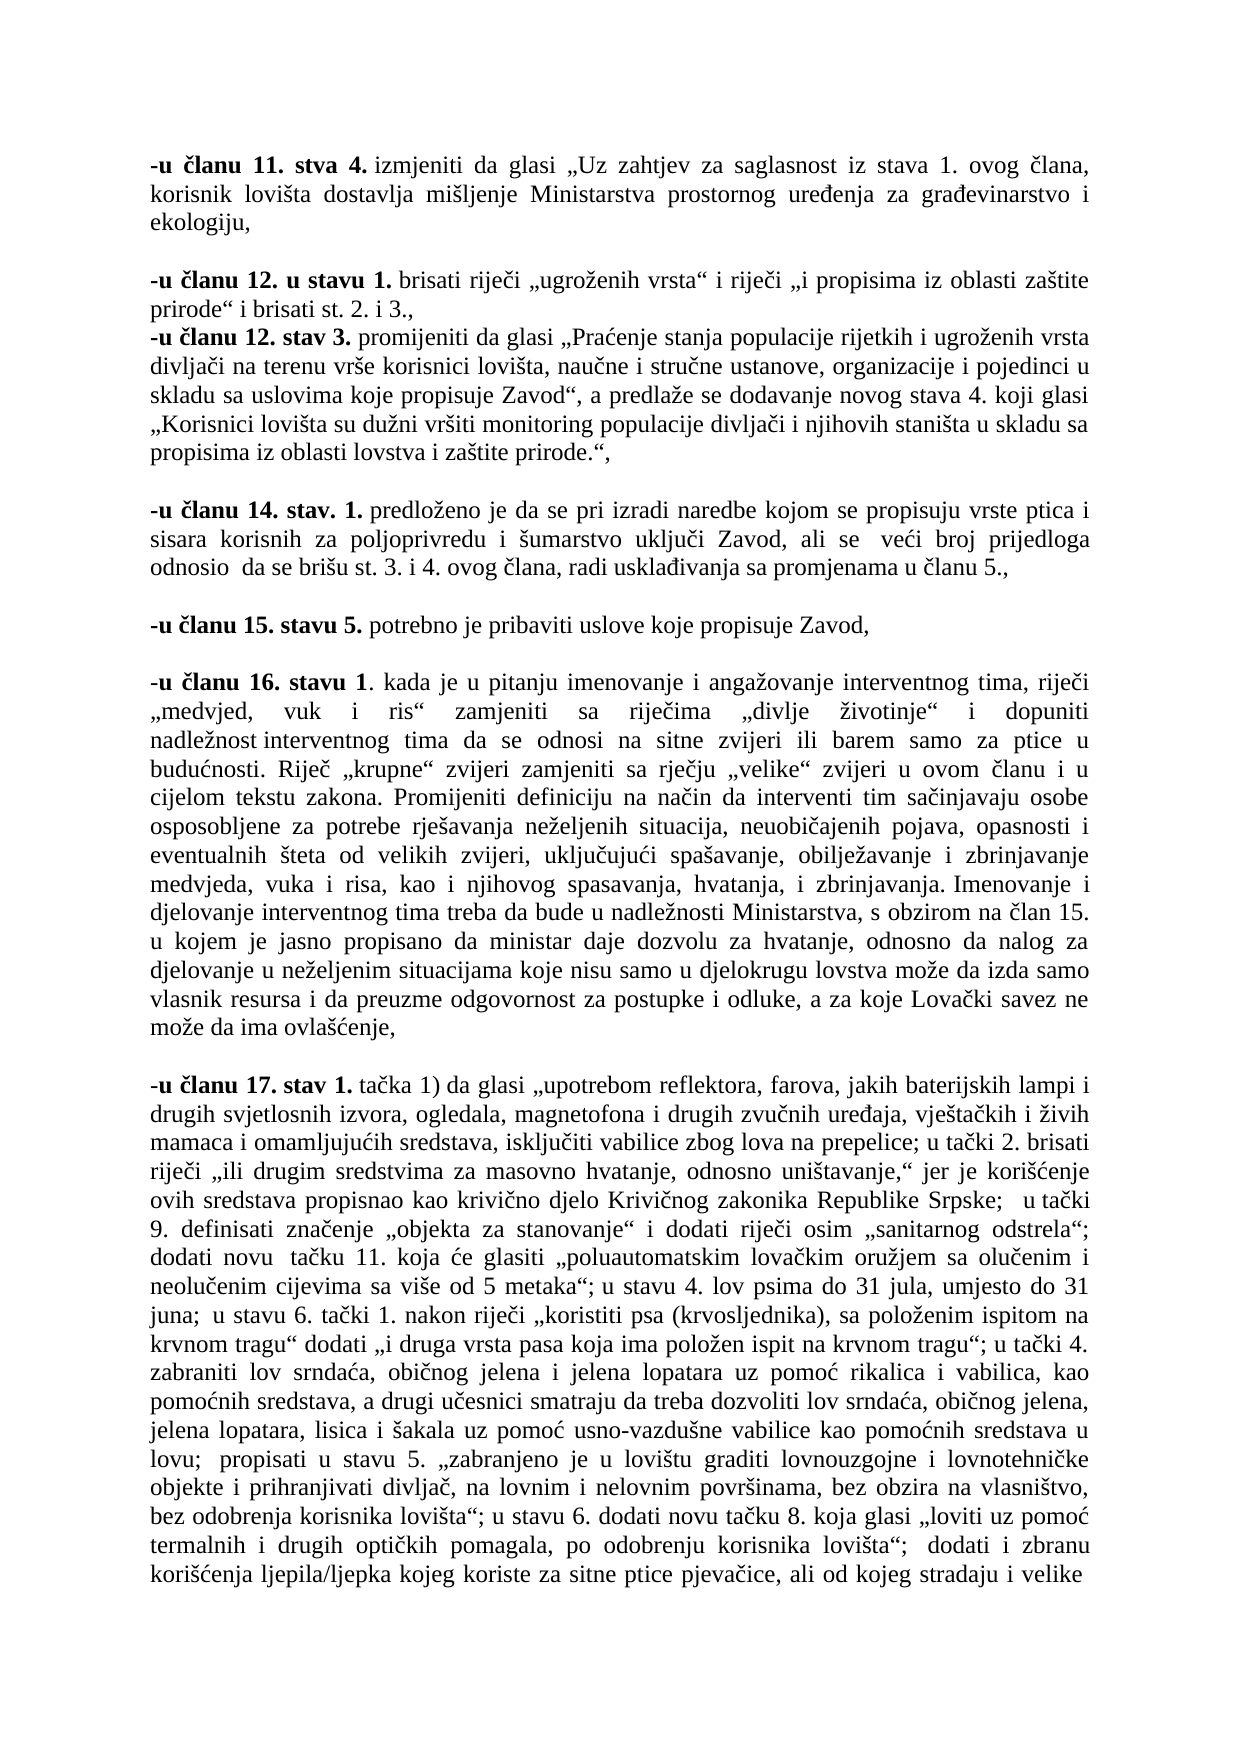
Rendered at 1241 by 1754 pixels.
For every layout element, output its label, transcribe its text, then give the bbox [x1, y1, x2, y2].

text -u članu 14. stav. 1. predloženo je da se pri izradi naredbe kojom se propisuju vrste ptica i sisara korisnih za poljoprivredu i šumarstvo uključi Zavod, ali se veći broj prijedloga odnosio da se brišu st. 3. i 4. ovog člana, radi usklađivanja sa promjenama u članu 5., [150, 495, 1090, 581]
text -u članu 11. stva 4. izmjeniti da glasi „Uz zahtjev za saglasnost iz stava 1. ovog člana, korisnik lovišta dostavlja mišljenje Ministarstva prostornog uređenja za građevinarstvo i ekologiju, [150, 150, 1090, 236]
text -u članu 15. stavu 5. potrebno je pribaviti uslove koje propisuje Zavod, [150, 610, 1090, 639]
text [150, 1070, 1090, 1587]
text -u članu 12. stav 3. promijeniti da glasi „Praćenje stanja populacije rijetkih i ugroženih vrsta divljači na terenu vrše korisnici lovišta, naučne i stručne ustanove, organizacije i pojedinci u skladu sa uslovima koje propisuje Zavod“, a predlaže se dodavanje novog stava 4. koji glasi „Korisnici lovišta su dužni vršiti monitoring populacije divljači i njihovih staništa u skladu sa propisima iz oblasti lovstva i zaštite prirode.“, [150, 322, 1090, 466]
text -u članu 12. u stavu 1. brisati riječi „ugroženih vrsta“ i riječi „i propisima iz oblasti zaštite prirode“ i brisati st. 2. i 3., [150, 265, 1090, 322]
text -u članu 16. stavu 1. kada je u pitanju imenovanje i angažovanje interventnog tima, riječi „medvjed, vuk i ris“ zamjeniti sa riječima „divlje životinje“ i dopuniti nadležnost interventnog tima da se odnosi na sitne zvijeri ili barem samo za ptice u budućnosti. Riječ „krupne“ zvijeri zamjeniti sa rječju „velike“ zvijeri u ovom članu i u cijelom tekstu zakona. Promijeniti definiciju na način da interventi tim sačinjavaju osobe osposobljene za potrebe rješavanja neželjenih situacija, neuobičajenih pojava, opasnosti i eventualnih šteta od velikih zvijeri, uključujući spašavanje, obilježavanje i zbrinjavanje medvjeda, vuka i risa, kao i njihovog spasavanja, hvatanja, i zbrinjavanja. Imenovanje i djelovanje interventnog tima treba da bude u nadležnosti Ministarstva, s obzirom na član 15. u kojem je jasno propisano da ministar daje dozvolu za hvatanje, odnosno da nalog za djelovanje u neželjenim situacijama koje nisu samo u djelokrugu lovstva može da izda samo vlasnik resursa i da preuzme odgovornost za postupke i odluke, a za koje Lovački savez ne može da ima ovlašćenje, [150, 667, 1090, 1041]
